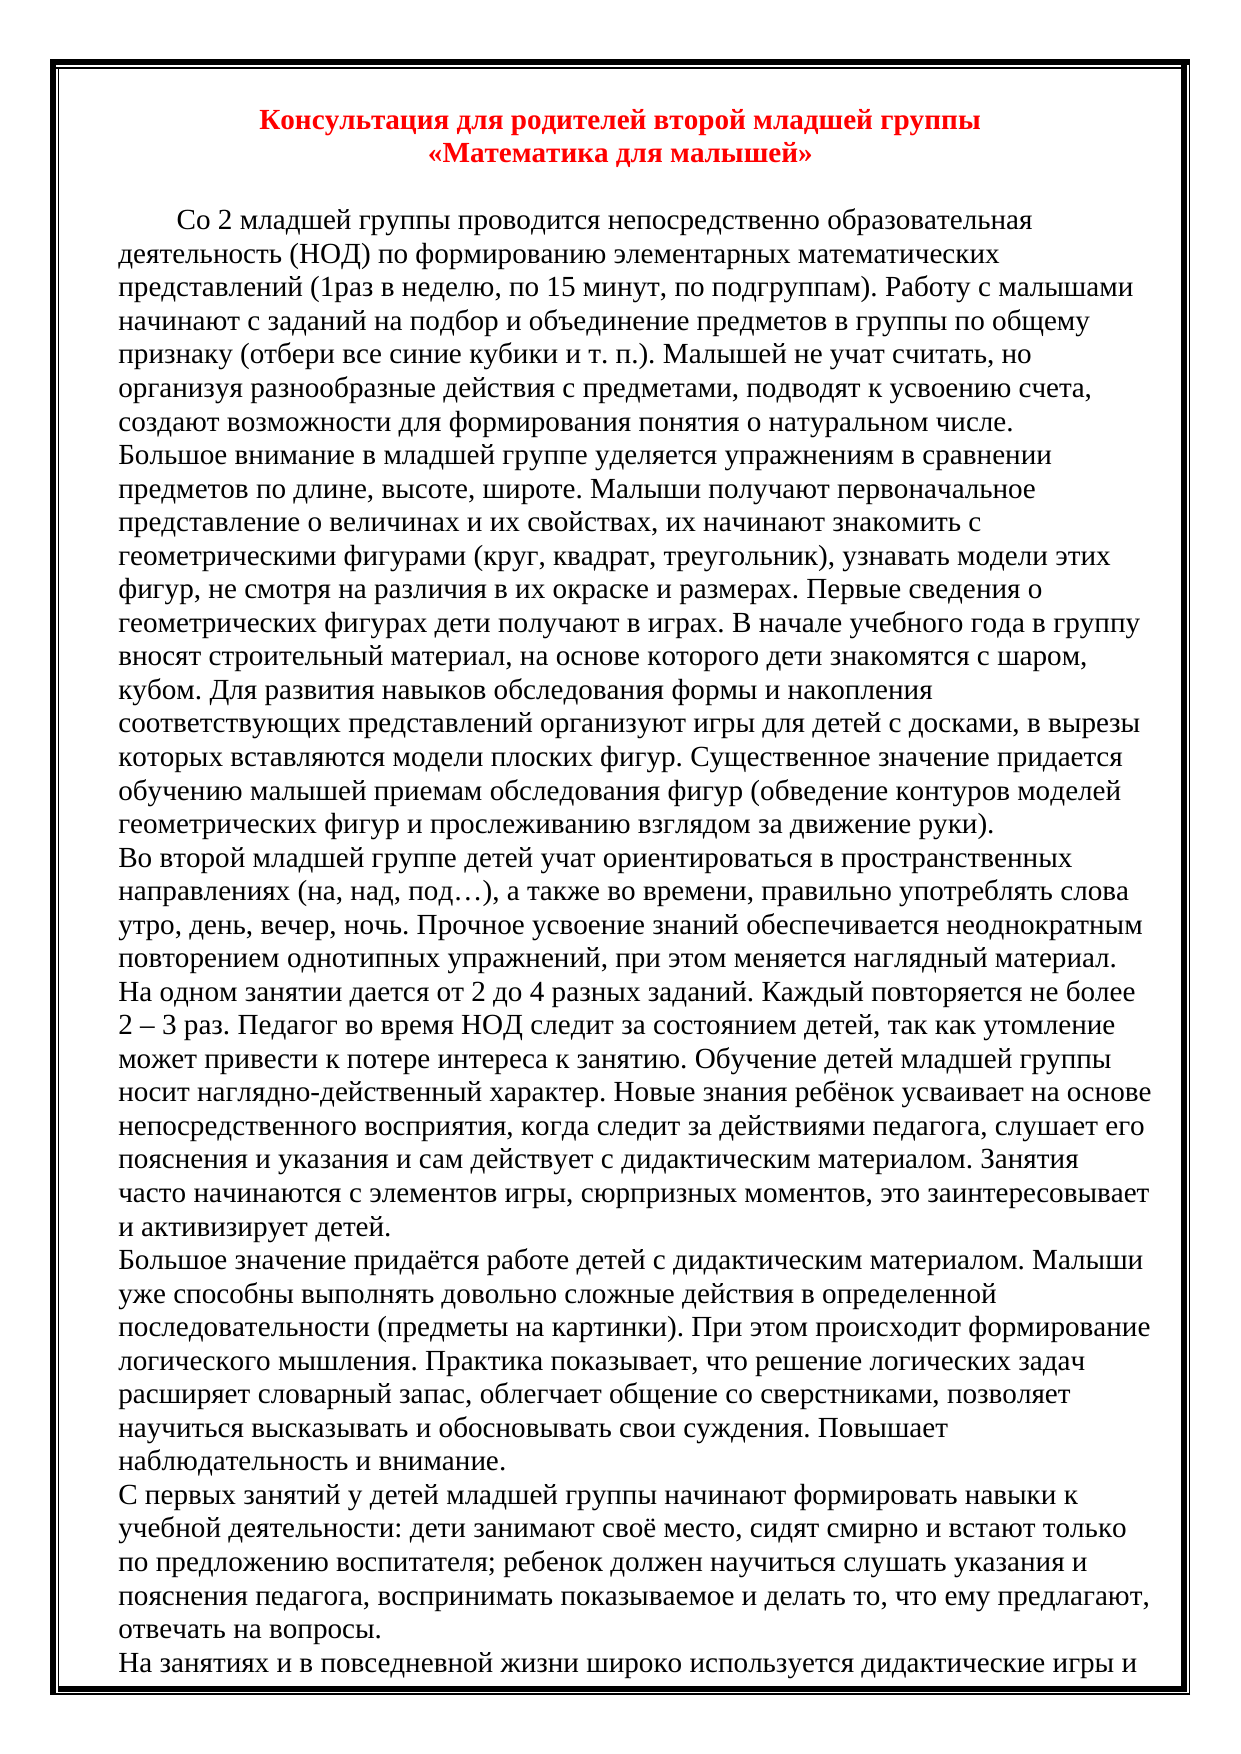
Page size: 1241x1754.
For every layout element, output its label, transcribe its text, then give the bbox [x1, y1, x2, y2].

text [118, 169, 1152, 1678]
text Консультация для родителей второй младшей группы «Математика для малышей» [59, 102, 1181, 169]
